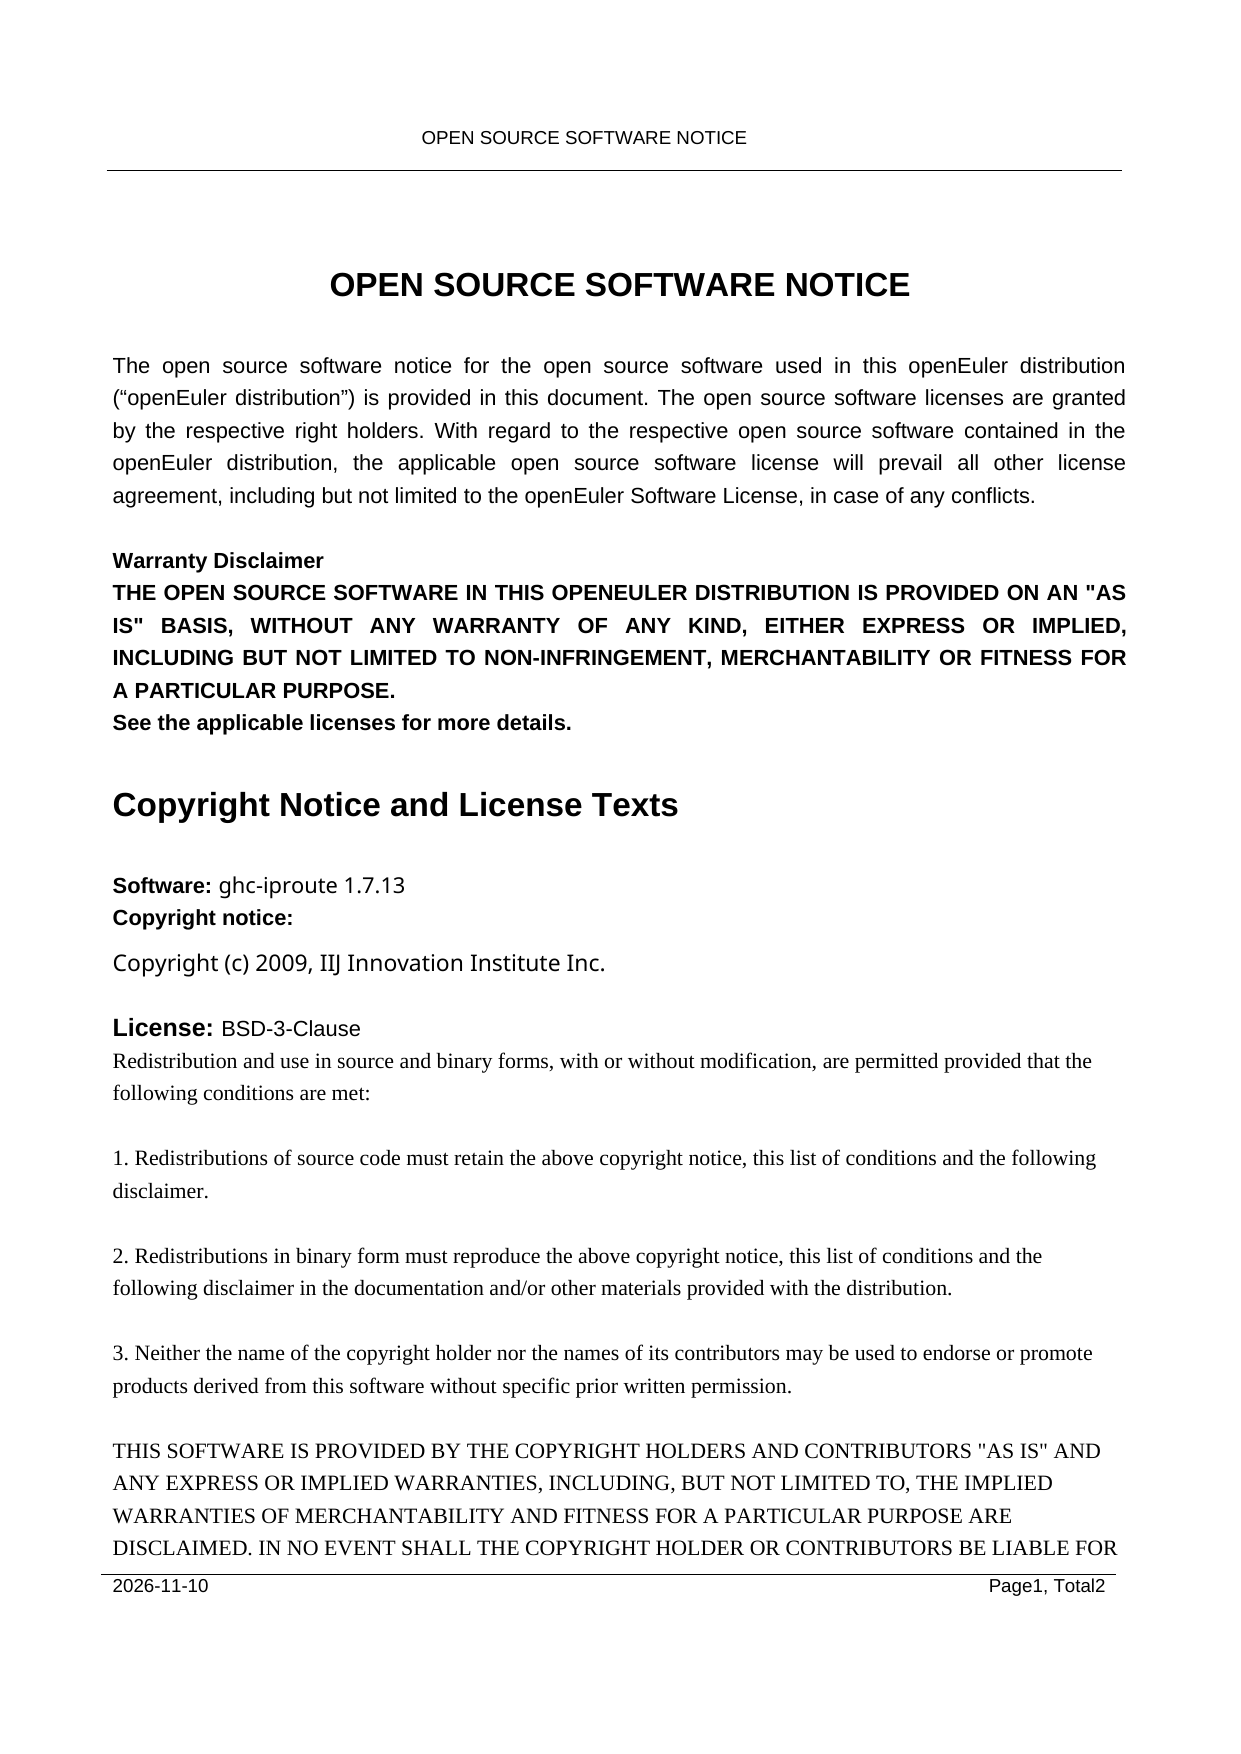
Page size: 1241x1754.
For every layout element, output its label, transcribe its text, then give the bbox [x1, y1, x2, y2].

text License: BSD-3-Clause [112, 1012, 1128, 1044]
text Warranty Disclaimer [112, 544, 1128, 576]
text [112, 1044, 1128, 1564]
text THE OPEN SOURCE SOFTWARE IN THIS OPENEULER DISTRIBUTION IS PROVIDED ON AN "AS IS" BASIS, WITHOUT ANY WARRANTY OF ANY KIND, EITHER EXPRESS OR IMPLIED, INCLUDING BUT NOT LIMITED TO NON-INFRINGEMENT, MERCHANTABILITY OR FITNESS FOR A PARTICULAR PURPOSE. See the applicable licenses for more details. [112, 576, 1128, 739]
text Copyright Notice and License Texts [112, 771, 1128, 836]
text The open source software notice for the open source software used in this openEuler distribution (“openEuler distribution”) is provided in this document. The open source software licenses are granted by the respective right holders. With regard to the respective open source software contained in the openEuler distribution, the applicable open source software license will prevail all other license agreement, including but not limited to the openEuler Software License, in case of any conflicts. [112, 349, 1128, 511]
title Software: ghc-iproute 1.7.13 [112, 869, 1128, 901]
text Copyright (c) 2009, IIJ Innovation Institute Inc. [112, 947, 1128, 1012]
text Copyright notice: [112, 901, 1128, 934]
text OPEN SOURCE SOFTWARE NOTICE [112, 251, 1128, 316]
